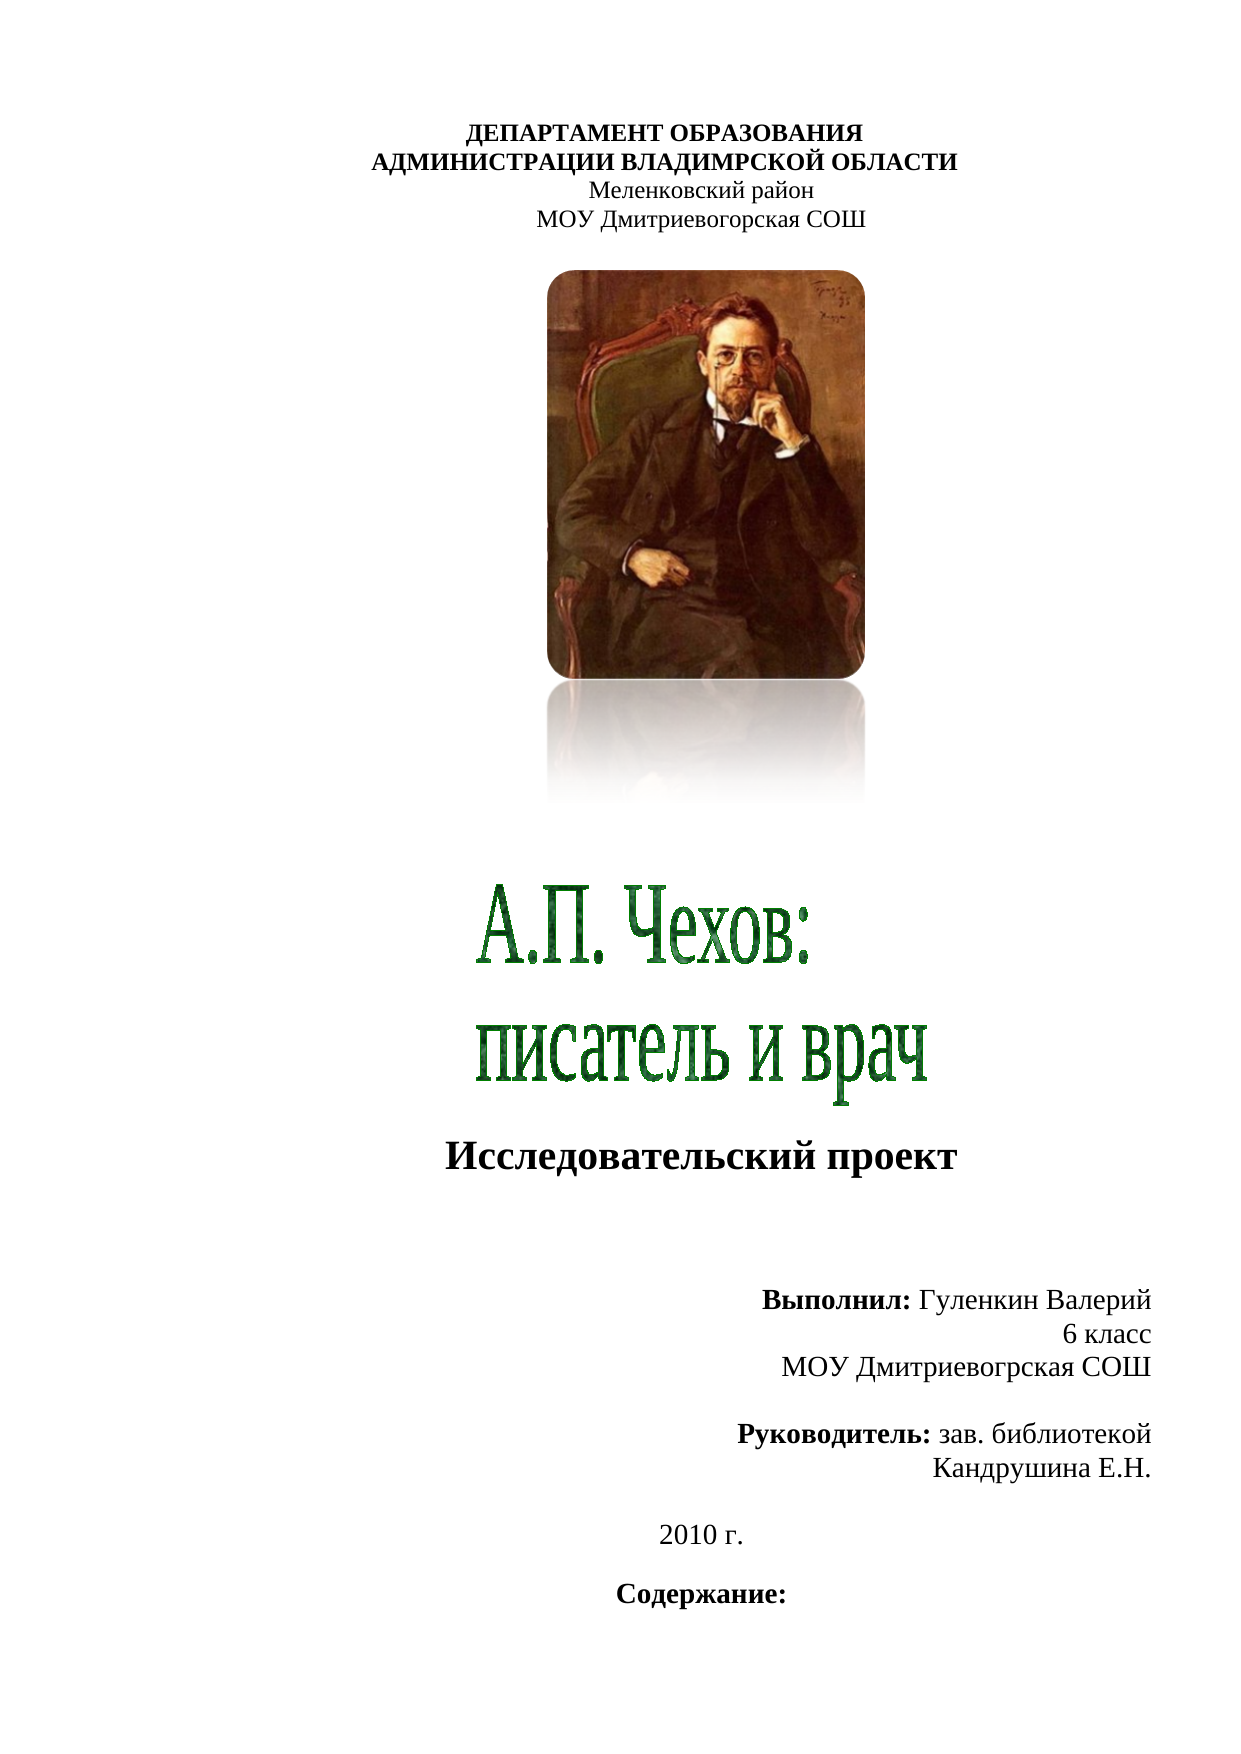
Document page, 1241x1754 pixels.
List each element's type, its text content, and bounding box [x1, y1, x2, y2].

text Исследовательский проект [177, 1130, 1152, 1178]
text Кандрушина Е.Н. [177, 1450, 1152, 1483]
picture [895, 1026, 926, 1080]
picture [529, 951, 536, 963]
picture [670, 906, 696, 963]
text МОУ Дмитриевогорская СОШ [177, 204, 1152, 233]
text Руководитель: зав. библиотекой [177, 1416, 1152, 1450]
picture [750, 1026, 782, 1080]
picture [544, 886, 588, 962]
picture [625, 886, 665, 962]
picture [639, 1025, 665, 1081]
text 2010 г. [177, 1517, 1152, 1551]
picture [799, 908, 807, 920]
text АДМИНИСТРАЦИИ ВЛАДИМРСКОЙ ОБЛАСТИ [177, 147, 1152, 176]
picture [477, 885, 523, 962]
picture [513, 1026, 546, 1080]
picture [550, 1024, 575, 1081]
picture [608, 1026, 635, 1080]
picture [731, 906, 760, 963]
picture [803, 1026, 830, 1080]
picture [869, 1025, 895, 1081]
picture [834, 1024, 863, 1105]
picture [582, 1025, 607, 1081]
text Выполнил: Гуленкин Валерий [177, 1282, 1152, 1316]
picture [698, 909, 729, 962]
text Содержание: [193, 1576, 1136, 1610]
text ДЕПАРТАМЕНТ ОБРАЗОВАНИЯ [177, 118, 1152, 147]
picture [595, 951, 602, 963]
text Меленковский район [177, 176, 1152, 204]
text МОУ Дмитриевогрская СОШ [177, 1349, 1152, 1383]
picture [764, 908, 791, 962]
picture [702, 1026, 728, 1080]
picture [477, 1026, 510, 1080]
picture [545, 270, 867, 803]
picture [799, 950, 807, 963]
text 6 класс [177, 1316, 1152, 1349]
picture [668, 1026, 698, 1081]
